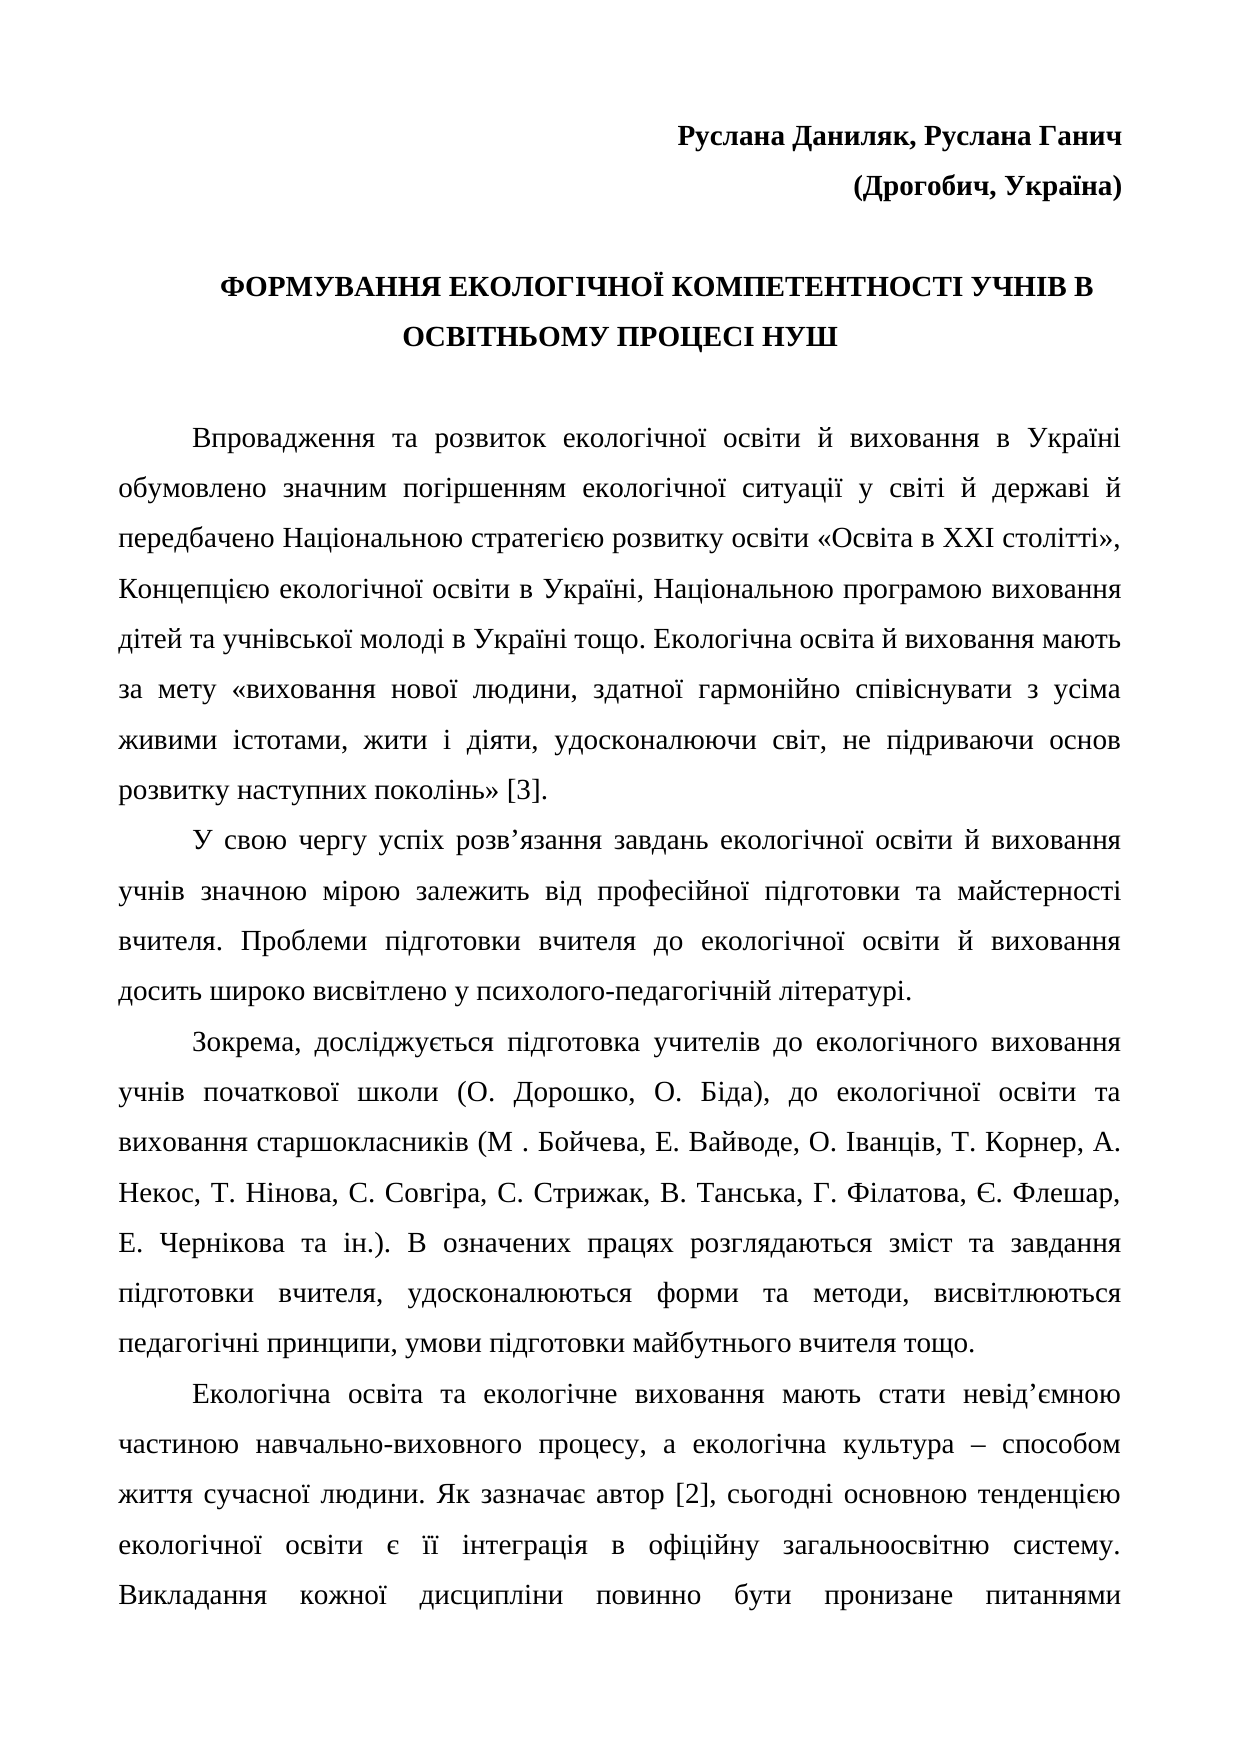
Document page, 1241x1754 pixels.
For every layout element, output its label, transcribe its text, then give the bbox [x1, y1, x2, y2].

text Зокрема, досліджується підготовка учителів до екологічного виховання учнів початкової школи (О. Дорошко, О. Біда), до екологічної освіти та виховання старшокласників (М . Бойчева, Е. Вайводе, О. Іванців, Т. Корнер, А. Некос, Т. Нінова, С. Совгіра, С. Стрижак, В. Танська, Г. Філатова, Є. Флешар, Е. Чернікова та ін.). В означених працях розглядаються зміст та завдання підготовки вчителя, удосконалюються форми та методи, висвітлюються педагогічні принципи, умови підготовки майбутнього вчителя тощо. [118, 1024, 1122, 1359]
text Впровадження та розвиток екологічної освіти й виховання в Україні обумовлено значним погіршенням екологічної ситуації у світі й державі й передбачено Національною стратегією розвитку освіти «Освіта в ХХІ столітті», Концепцією екологічної освіти в Україні, Національною програмою виховання дітей та учнівської молоді в Україні тощо. Екологічна освіта й виховання мають за мету «виховання нової людини, здатної гармонійно співіснувати з усіма живими істотами, жити і діяти, удосконалюючи світ, не підриваючи основ розвитку наступних поколінь» [3]. [118, 420, 1122, 806]
text ФОРМУВАННЯ ЕКОЛОГІЧНОЇ КОМПЕТЕНТНОСТІ УЧНІВ В ОСВІТНЬОМУ ПРОЦЕСІ НУШ [118, 269, 1122, 353]
text У свою чергу успіх розв’язання завдань екологічної освіти й виховання учнів значною мірою залежить від професійної підготовки та майстерності вчителя. Проблеми підготовки вчителя до екологічної освіти й виховання досить широко висвітлено у психолого-педагогічній літературі. [118, 822, 1122, 1007]
text (Дрогобич, Україна) [118, 168, 1122, 202]
text Руслана Даниляк, Руслана Ганич [118, 118, 1122, 152]
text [118, 1376, 1122, 1611]
